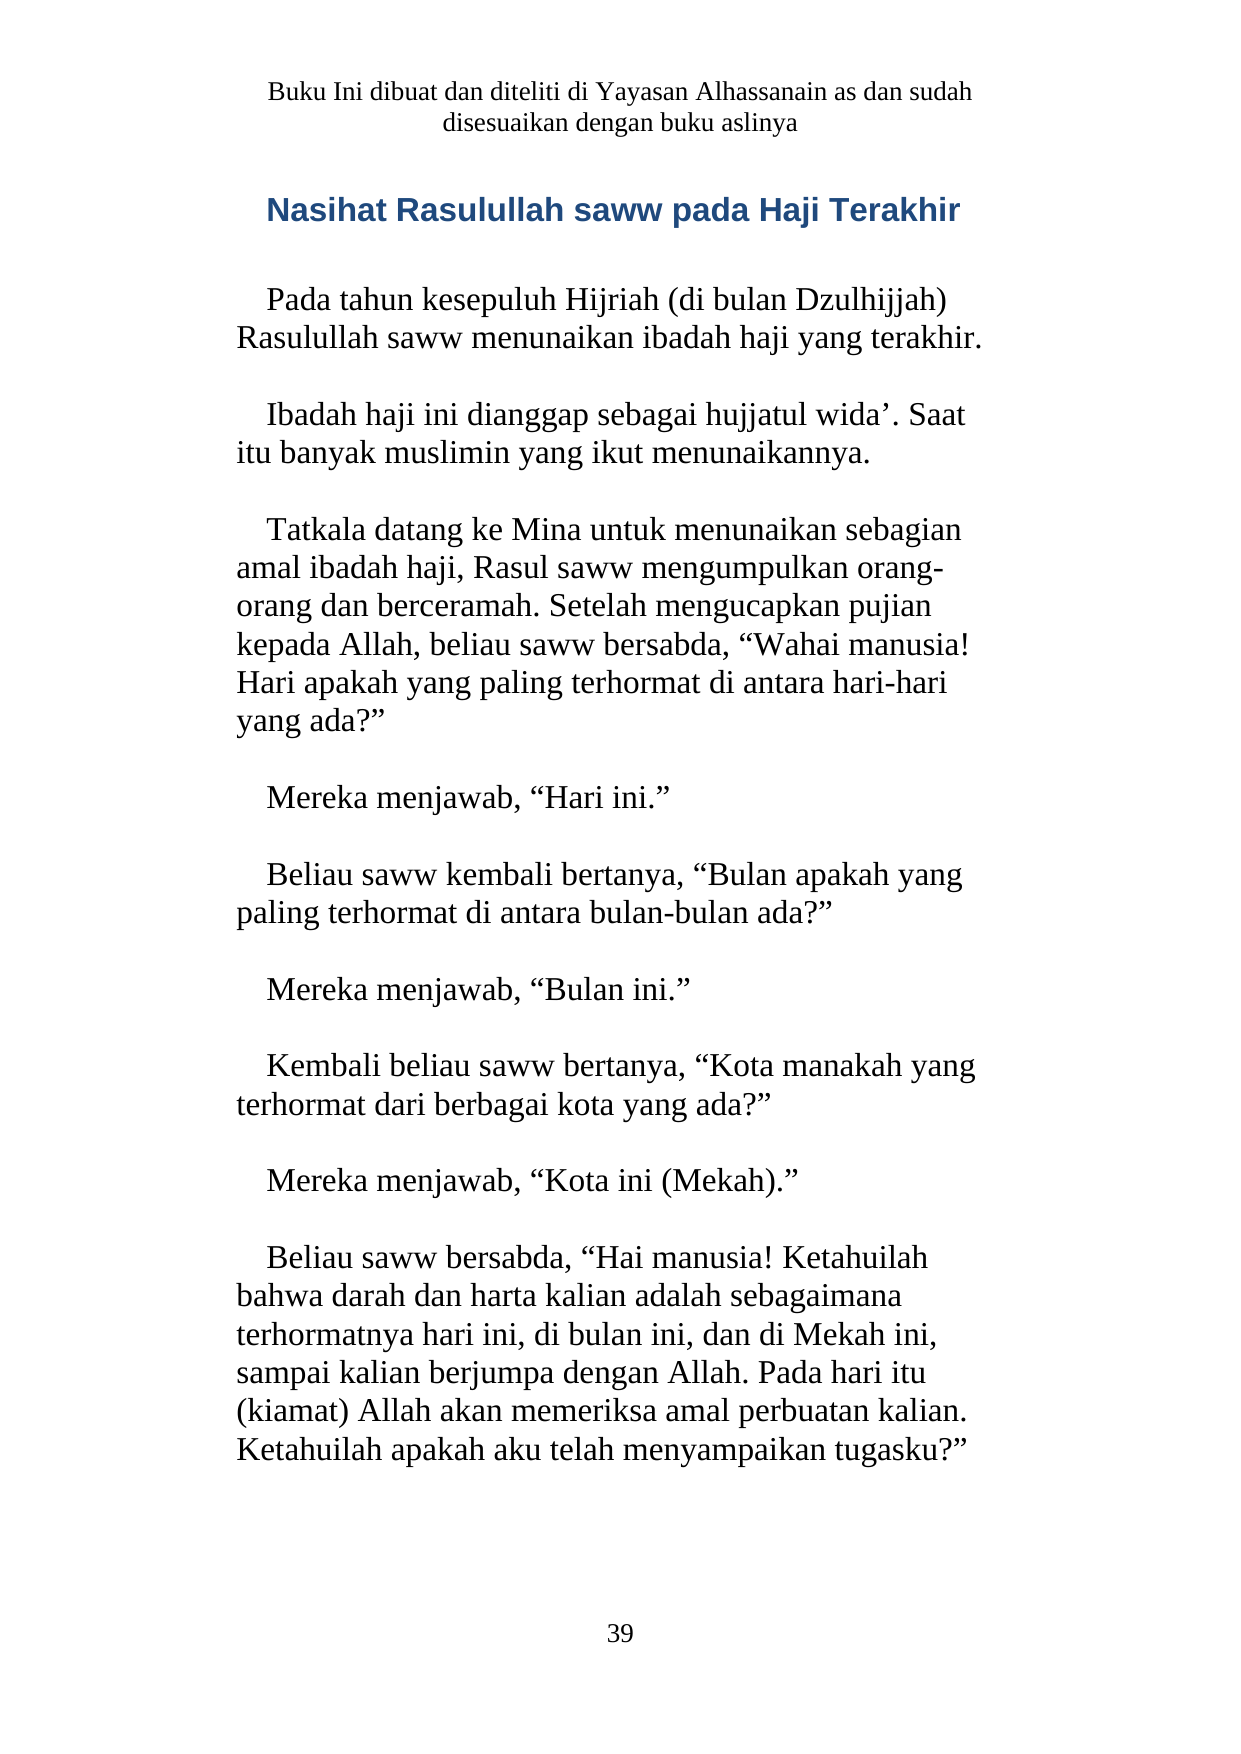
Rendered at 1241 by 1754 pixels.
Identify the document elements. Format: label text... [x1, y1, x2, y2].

text Mereka menjawab, “Bulan ini.” [236, 969, 1004, 1007]
text Beliau saww bersabda, “Hai manusia! Ketahuilah bahwa darah dan harta kalian adalah sebagaimana terhormatnya hari ini, di bulan ini, dan di Mekah ini, sampai kalian berjumpa dengan Allah. Pada hari itu (kiamat) Allah akan memeriksa amal perbuatan kalian. Ketahuilah apakah aku telah menyampaikan tugasku?” [236, 1237, 1004, 1467]
text Mereka menjawab, “Kota ini (Mekah).” [236, 1161, 1004, 1199]
text Mereka menjawab, “Hari ini.” [236, 777, 1004, 816]
text Beliau saww kembali bertanya, “Bulan apakah yang paling terhormat di antara bulan-bulan ada?” [236, 854, 1004, 931]
text Kembali beliau saww bertanya, “Kota manakah yang terhormat dari berbagai kota yang ada?” [236, 1046, 1004, 1122]
subtitle Nasihat Rasulullah saww pada Haji Terakhir [236, 190, 1004, 228]
text Tatkala datang ke Mina untuk menunaikan sebagian amal ibadah haji, Rasul saww mengumpulkan orang-orang dan berceramah. Setelah mengucapkan pujian kepada Allah, beliau saww bersabda, “Wahai manusia! Hari apakah yang paling terhormat di antara hari-hari yang ada?” [236, 509, 1004, 739]
text Ibadah haji ini dianggap sebagai hujjatul wida’. Saat itu banyak muslimin yang ikut menunaikannya. [236, 394, 1004, 471]
text Pada tahun kesepuluh Hijriah (di bulan Dzulhijjah) Rasulullah saww menunaikan ibadah haji yang terakhir. [236, 279, 1004, 356]
